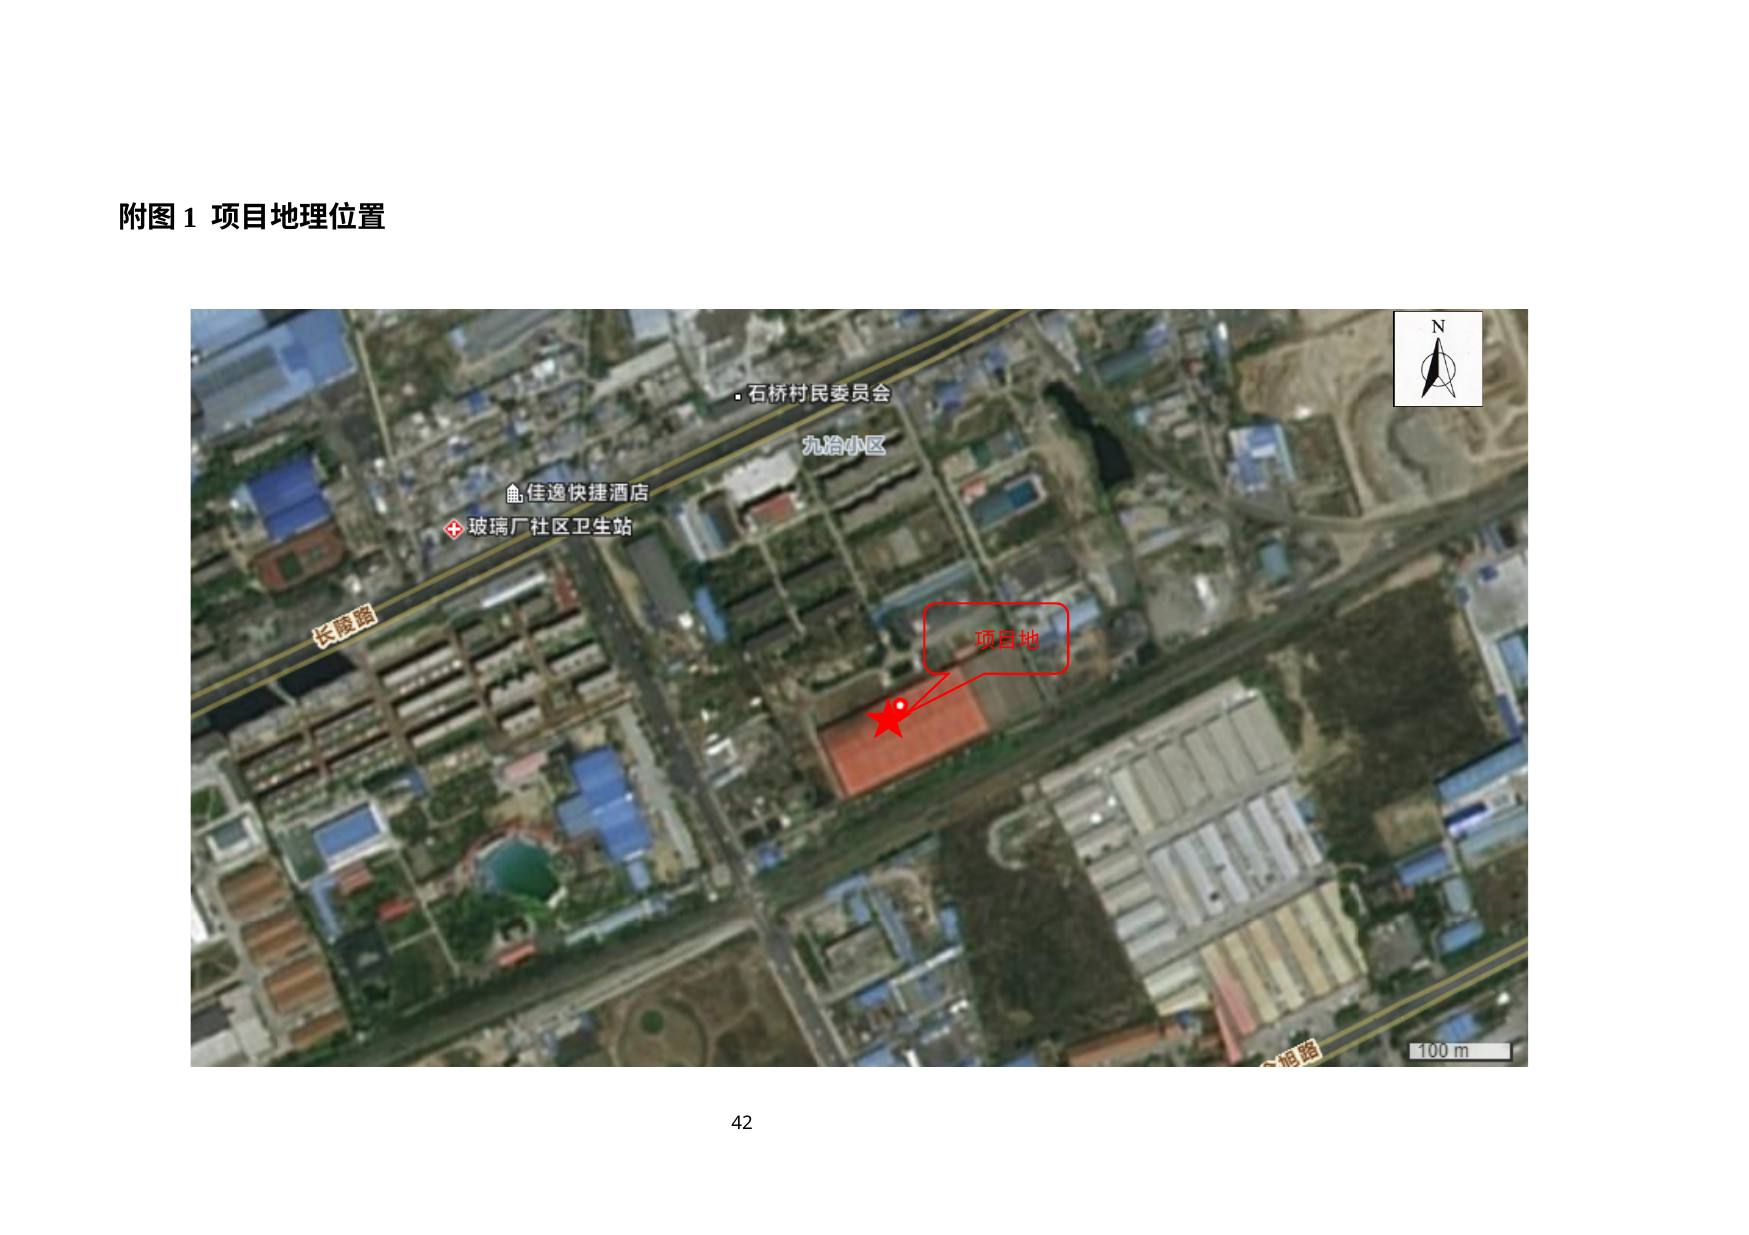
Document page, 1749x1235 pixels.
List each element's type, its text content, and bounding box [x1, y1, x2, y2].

picture [190, 309, 1529, 1067]
subtitle 附图1 项目地理位置 [118, 182, 1601, 248]
